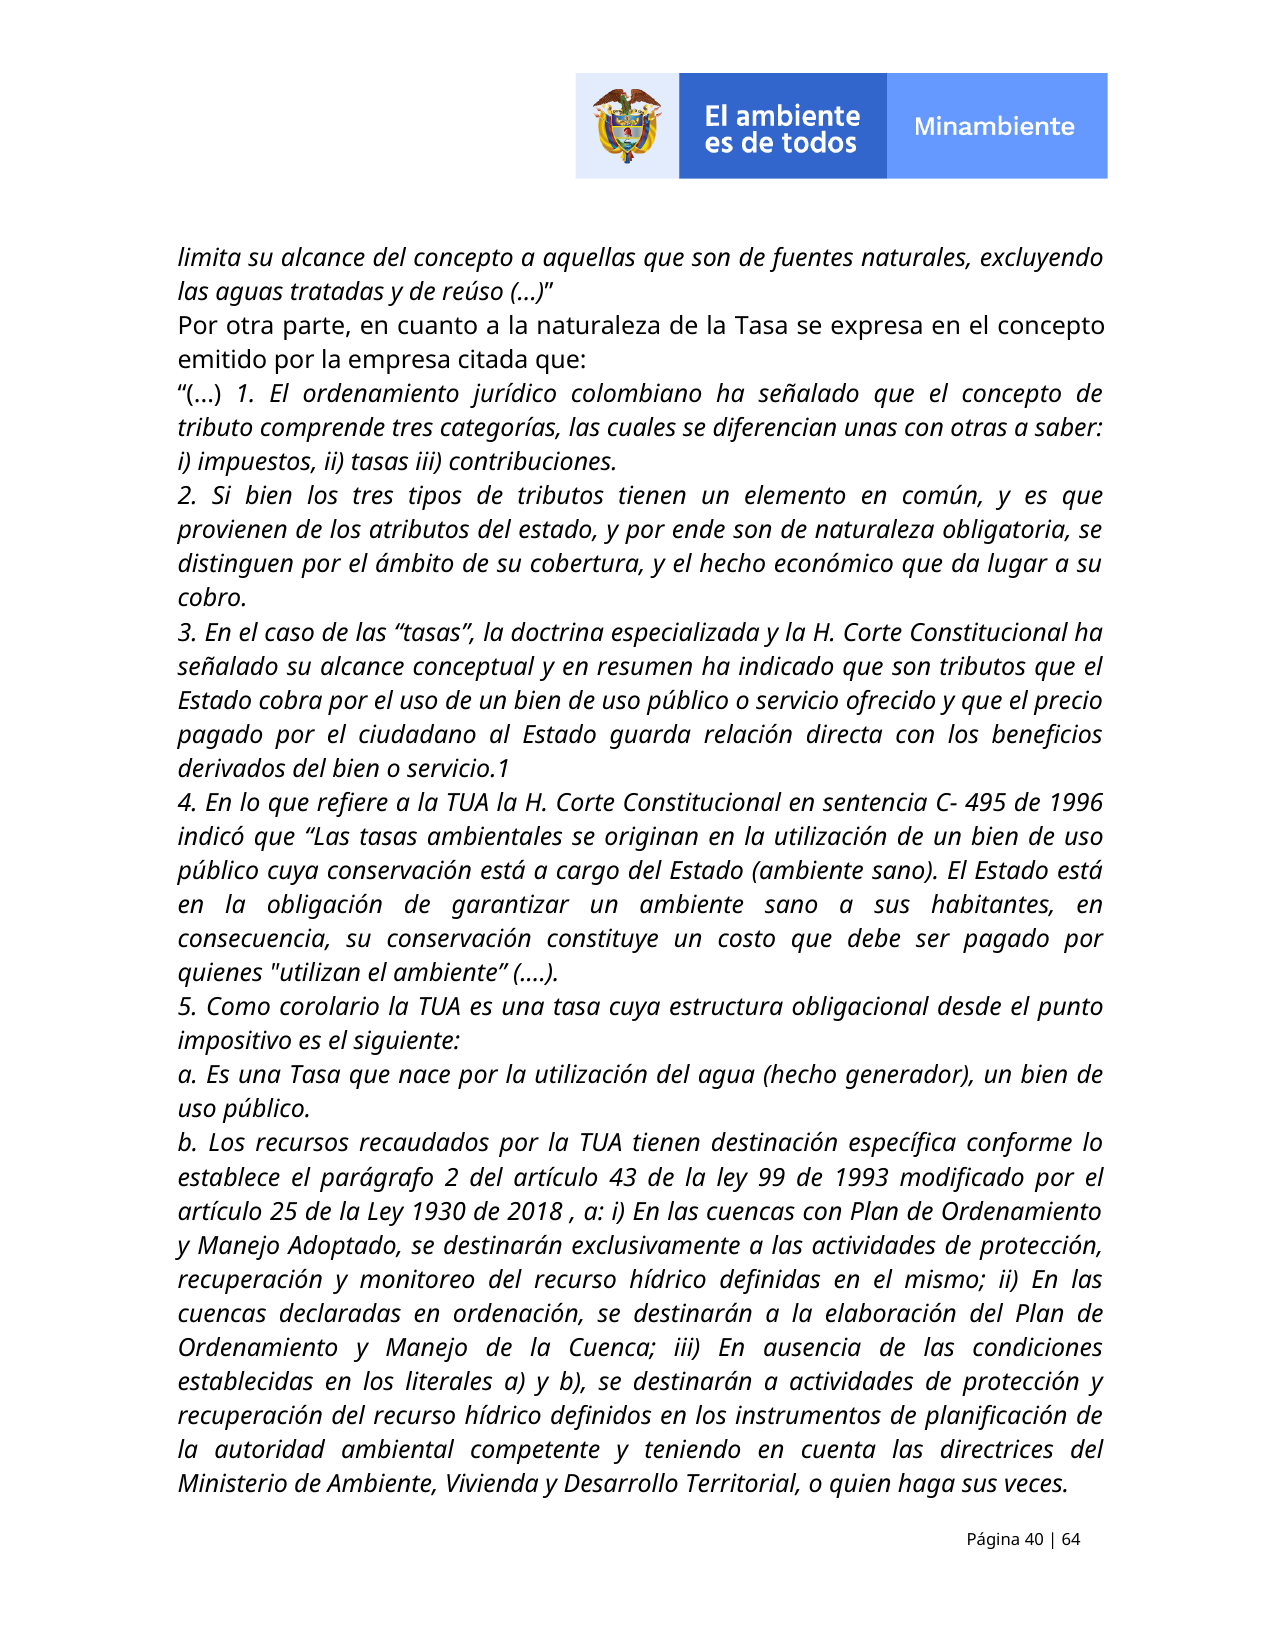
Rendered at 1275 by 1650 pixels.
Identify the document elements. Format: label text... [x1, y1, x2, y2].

text Por otra parte, en cuanto a la naturaleza de la Tasa se expresa en el concepto emitido por la empresa citada que: [177, 308, 1107, 376]
picture [575, 73, 1108, 179]
text a. Es una Tasa que nace por la utilización del agua (hecho generador), un bien de uso público. [177, 1057, 1107, 1125]
text b. Los recursos recaudados por la TUA tienen destinación específica conforme lo establece el parágrafo 2 del artículo 43 de la ley 99 de 1993 modificado por el artículo 25 de la Ley 1930 de 2018 , a: i) En las cuencas con Plan de Ordenamiento y Manejo Adoptado, se destinarán exclusivamente a las actividades de protección, recuperación y monitoreo del recurso hídrico definidas en el mismo; ii) En las cuencas declaradas en ordenación, se destinarán a la elaboración del Plan de Ordenamiento y Manejo de la Cuenca; iii) En ausencia de las condiciones establecidas en los literales a) y b), se destinarán a actividades de protección y recuperación del recurso hídrico definidos en los instrumentos de planificación de la autoridad ambiental competente y teniendo en cuenta las directrices del Ministerio de Ambiente, Vivienda y Desarrollo Territorial, o quien haga sus veces. [177, 1125, 1107, 1500]
text 2. Si bien los tres tipos de tributos tienen un elemento en común, y es que provienen de los atributos del estado, y por ende son de naturaleza obligatoria, se distinguen por el ámbito de su cobertura, y el hecho económico que da lugar a su cobro. [177, 478, 1107, 614]
text 4. En lo que refiere a la TUA la H. Corte Constitucional en sentencia C- 495 de 1996 indicó que “Las tasas ambientales se originan en la utilización de un bien de uso público cuya conservación está a cargo del Estado (ambiente sano). El Estado está en la obligación de garantizar un ambiente sano a sus habitantes, en consecuencia, su conservación constituye un costo que debe ser pagado por quienes "utilizan el ambiente” (....). [177, 784, 1107, 989]
text 3. En el caso de las “tasas”, la doctrina especializada y la H. Corte Constitucional ha señalado su alcance conceptual y en resumen ha indicado que son tributos que el Estado cobra por el uso de un bien de uso público o servicio ofrecido y que el precio pagado por el ciudadano al Estado guarda relación directa con los beneficios derivados del bien o servicio.1 [177, 614, 1107, 784]
text 5. Como corolario la TUA es una tasa cuya estructura obligacional desde el punto impositivo es el siguiente: [177, 989, 1107, 1057]
text “(...) 1. El ordenamiento jurídico colombiano ha señalado que el concepto de tributo comprende tres categorías, las cuales se diferencian unas con otras a saber: i) impuestos, ii) tasas iii) contribuciones. [177, 376, 1107, 478]
